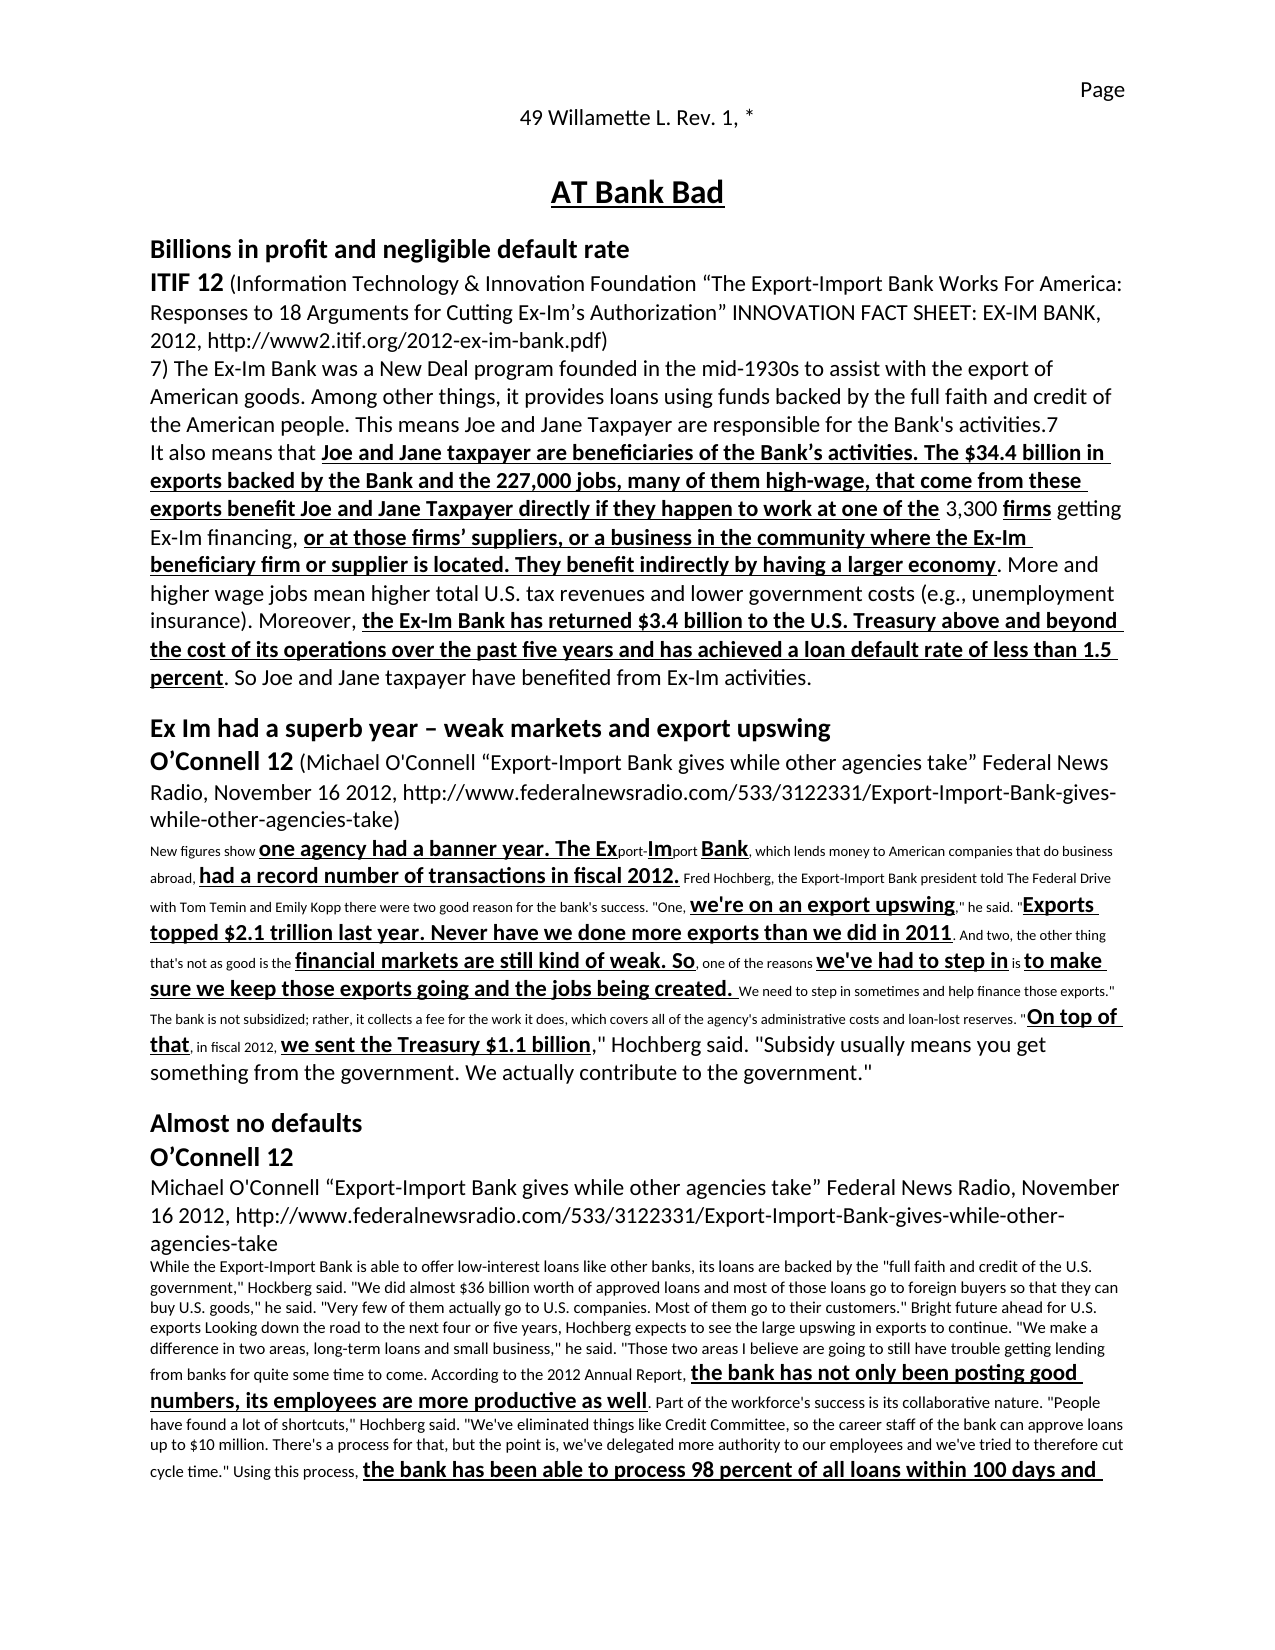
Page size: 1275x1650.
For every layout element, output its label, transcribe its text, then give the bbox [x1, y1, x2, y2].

subtitle Almost no defaults [150, 1107, 1125, 1140]
text New figures show one agency had a banner year. The Export-Import Bank, which lends money to American companies that do business abroad, had a record number of transactions in fiscal 2012. Fred Hochberg, the Export-Import Bank president told The Federal Drive with Tom Temin and Emily Kopp there were two good reason for the bank's success. "One, we're on an export upswing," he said. "Exports topped $2.1 trillion last year. Never have we done more exports than we did in 2011. And two, the other thing that's not as good is the financial markets are still kind of weak. So, one of the reasons we've had to step in is to make sure we keep those exports going and the jobs being created. We need to step in sometimes and help finance those exports." The bank is not subsidized; rather, it collects a fee for the work it does, which covers all of the agency's administrative costs and loan-lost reserves. "On top of that, in fiscal 2012, we sent the Treasury $1.1 billion," Hochberg said. "Subsidy usually means you get something from the government. We actually contribute to the government." [150, 834, 1125, 1086]
subtitle AT Bank Bad [150, 171, 1125, 212]
text O’Connell 12 [150, 1140, 1125, 1173]
subtitle Billions in profit and negligible default rate [150, 232, 1125, 265]
text O’Connell 12 (Michael O'Connell “Export-Import Bank gives while other agencies take” Federal News Radio, November 16 2012, http://www.federalnewsradio.com/533/3122331/Export-Import-Bank-gives-while-other-agencies-take) [150, 744, 1125, 834]
subtitle Ex Im had a superb year – weak markets and export upswing [150, 712, 1125, 744]
text 7) The Ex-Im Bank was a New Deal program founded in the mid-1930s to assist with the export of American goods. Among other things, it provides loans using funds backed by the full faith and credit of the American people. This means Joe and Jane Taxpayer are responsible for the Bank's activities.7 [150, 354, 1125, 438]
text It also means that Joe and Jane taxpayer are beneficiaries of the Bank’s activities. The $34.4 billion in exports backed by the Bank and the 227,000 jobs, many of them high-wage, that come from these exports benefit Joe and Jane Taxpayer directly if they happen to work at one of the 3,300 firms getting Ex-Im financing, or at those firms’ suppliers, or a business in the community where the Ex-Im beneficiary firm or supplier is located. They benefit indirectly by having a larger economy. More and higher wage jobs mean higher total U.S. tax revenues and lower government costs (e.g., unemployment insurance). Moreover, the Ex-Im Bank has returned $3.4 billion to the U.S. Treasury above and beyond the cost of its operations over the past five years and has achieved a loan default rate of less than 1.5 percent. So Joe and Jane taxpayer have benefited from Ex-Im activities. [150, 438, 1125, 691]
text ITIF 12 (Information Technology & Innovation Foundation “The Export-Import Bank Works For America: Responses to 18 Arguments for Cutting Ex-Im’s Authorization” INNOVATION FACT SHEET: EX-IM BANK, 2012, http://www2.itif.org/2012-ex-im-bank.pdf) [150, 265, 1125, 354]
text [150, 1257, 1125, 1483]
text Michael O'Connell “Export-Import Bank gives while other agencies take” Federal News Radio, November 16 2012, http://www.federalnewsradio.com/533/3122331/Export-Import-Bank-gives-while-other-agencies-take [150, 1173, 1125, 1257]
